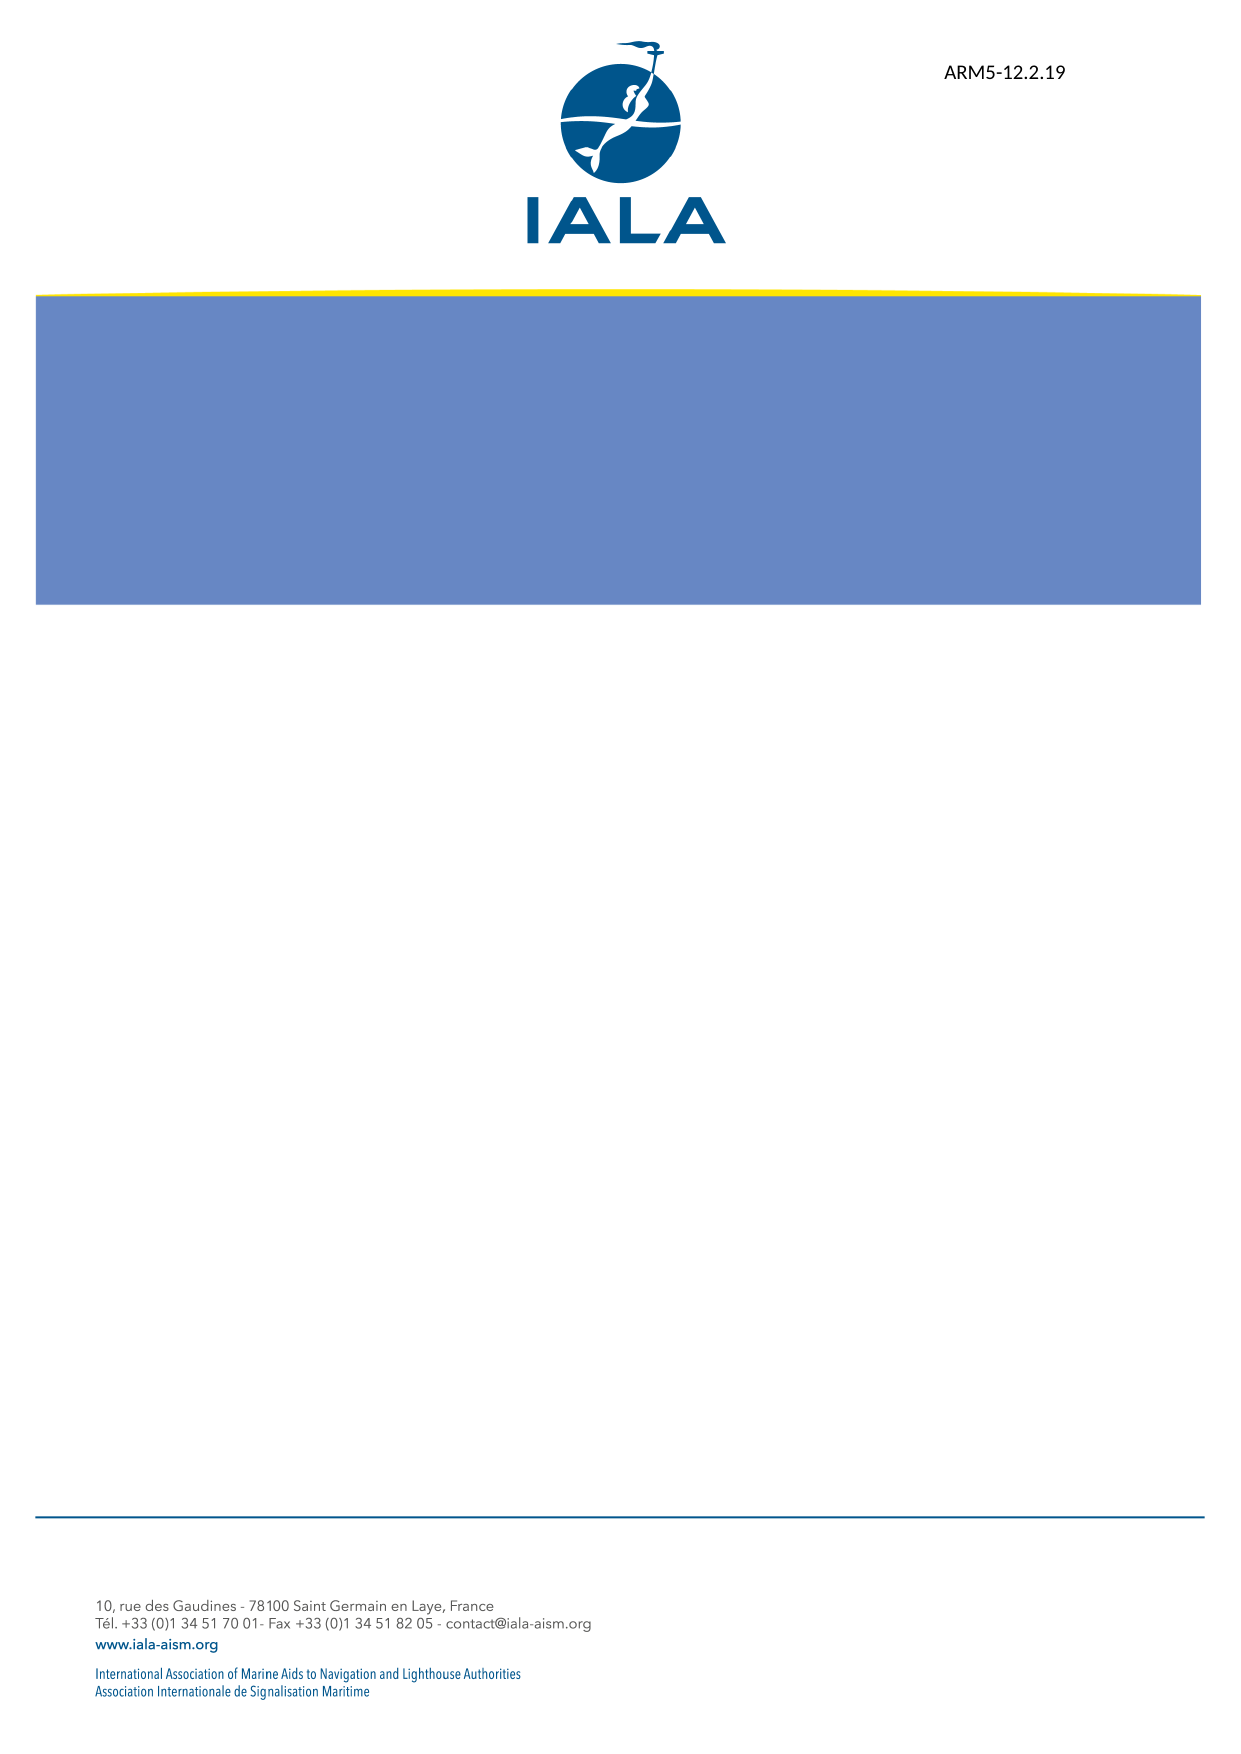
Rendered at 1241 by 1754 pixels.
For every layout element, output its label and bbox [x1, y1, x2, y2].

picture [89, 1595, 622, 1714]
picture [0, 29, 1240, 616]
